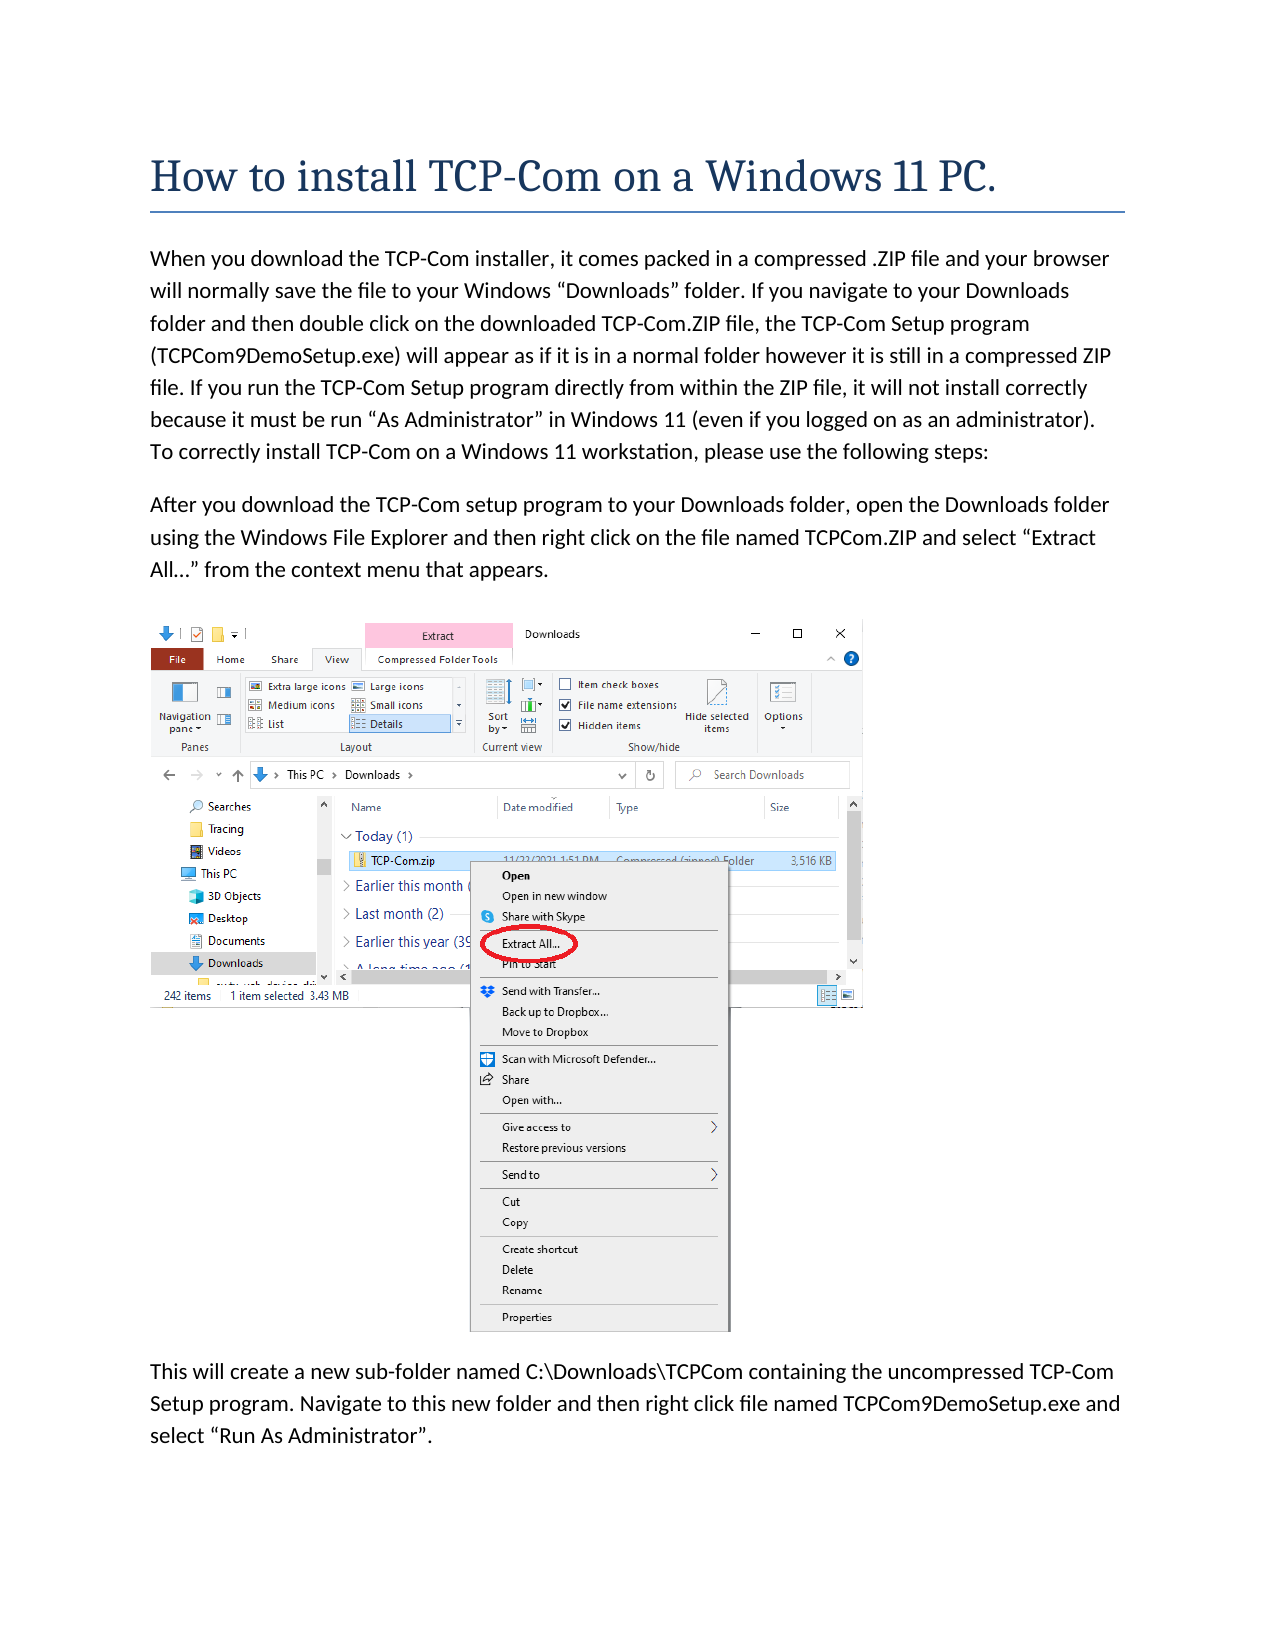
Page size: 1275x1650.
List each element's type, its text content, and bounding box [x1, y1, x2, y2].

text When you download the TCP-Com installer, it comes packed in a compressed .ZIP file and your browser will normally save the file to your Windows “Downloads” folder. If you navigate to your Downloads folder and then double click on the downloaded TCP-Com.ZIP file, the TCP-Com Setup program (TCPCom9DemoSetup.exe) will appear as if it is in a normal folder however it is still in a compressed ZIP file. If you run the TCP-Com Setup program directly from within the ZIP file, it will not install correctly because it must be run “As Administrator” in Windows 11 (even if you logged on as an administrator). To correctly install TCP-Com on a Windows 11 workstation, please use the following steps: [150, 244, 1125, 466]
title How to install TCP-Com on a Windows 11 PC. [150, 150, 1125, 211]
text This will create a new sub-folder named C:\Downloads\TCPCom containing the uncompressed TCP-Com Setup program. Navigate to this new folder and then right click file named TCPCom9DemoSetup.exe and select “Run As Administrator”. [150, 1357, 1125, 1481]
picture [150, 619, 863, 1332]
